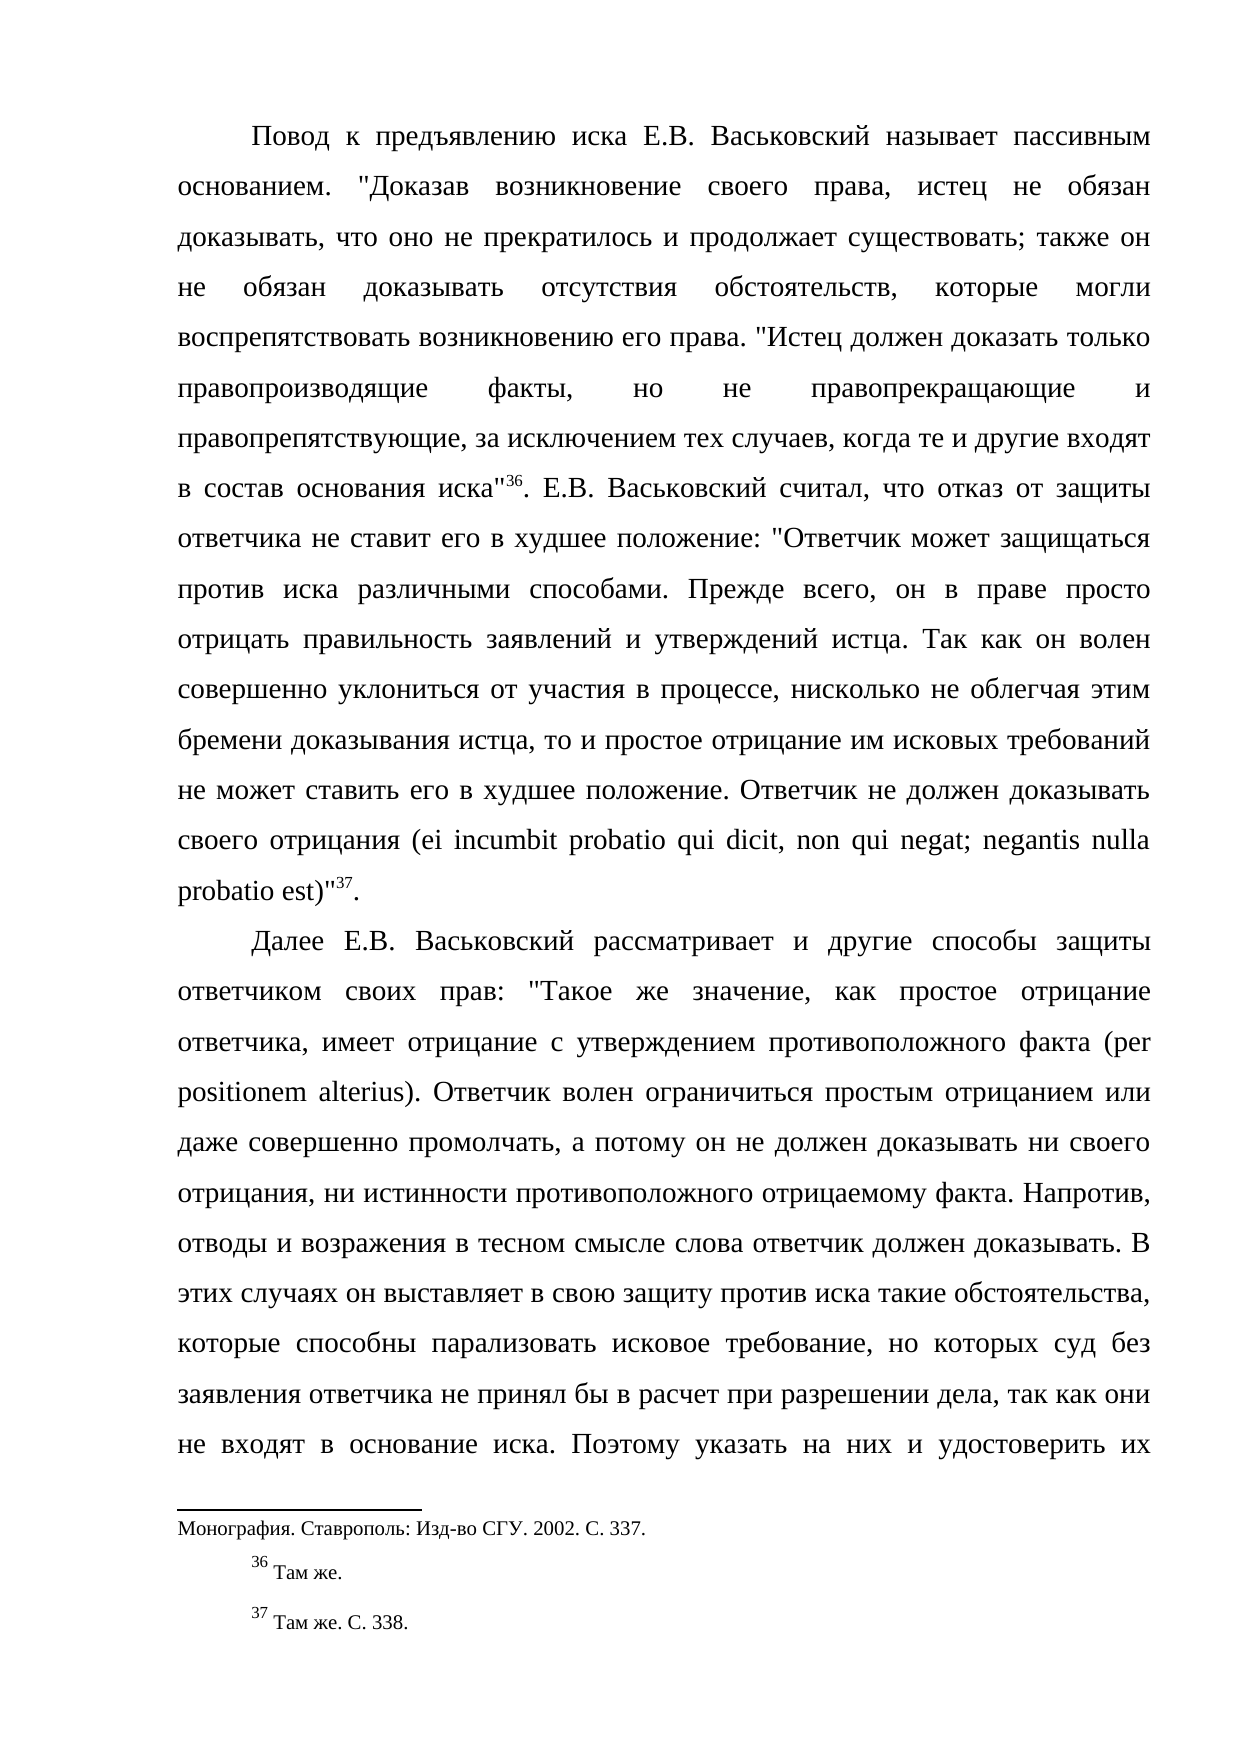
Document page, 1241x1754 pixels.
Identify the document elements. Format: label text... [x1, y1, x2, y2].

text Повод к предъявлению иска Е.В. Васьковский называет пассивным основанием. "Доказав возникновение своего права, истец не обязан доказывать, что оно не прекратилось и продолжает существовать; также он не обязан доказывать отсутствия обстоятельств, которые могли воспрепятствовать возникновению его права. "Истец должен доказать только правопроизводящие факты, но не правопрекращающие и правопрепятствующие, за исключением тех случаев, когда те и другие входят в состав основания иска". Е.В. Васьковский считал, что отказ от защиты ответчика не ставит его в худшее положение: "Ответчик может защищаться против иска различными способами. Прежде всего, он в праве просто отрицать правильность заявлений и утверждений истца. Так как он волен совершенно уклониться от участия в процессе, нисколько не облегчая этим бремени доказывания истца, то и простое отрицание им исковых требований не может ставить его в худшее положение. Ответчик не должен доказывать своего отрицания (ei incumbit probatio qui dicit, non qui negat; negantis nulla probatio est)". [177, 118, 1152, 906]
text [177, 923, 1152, 1460]
